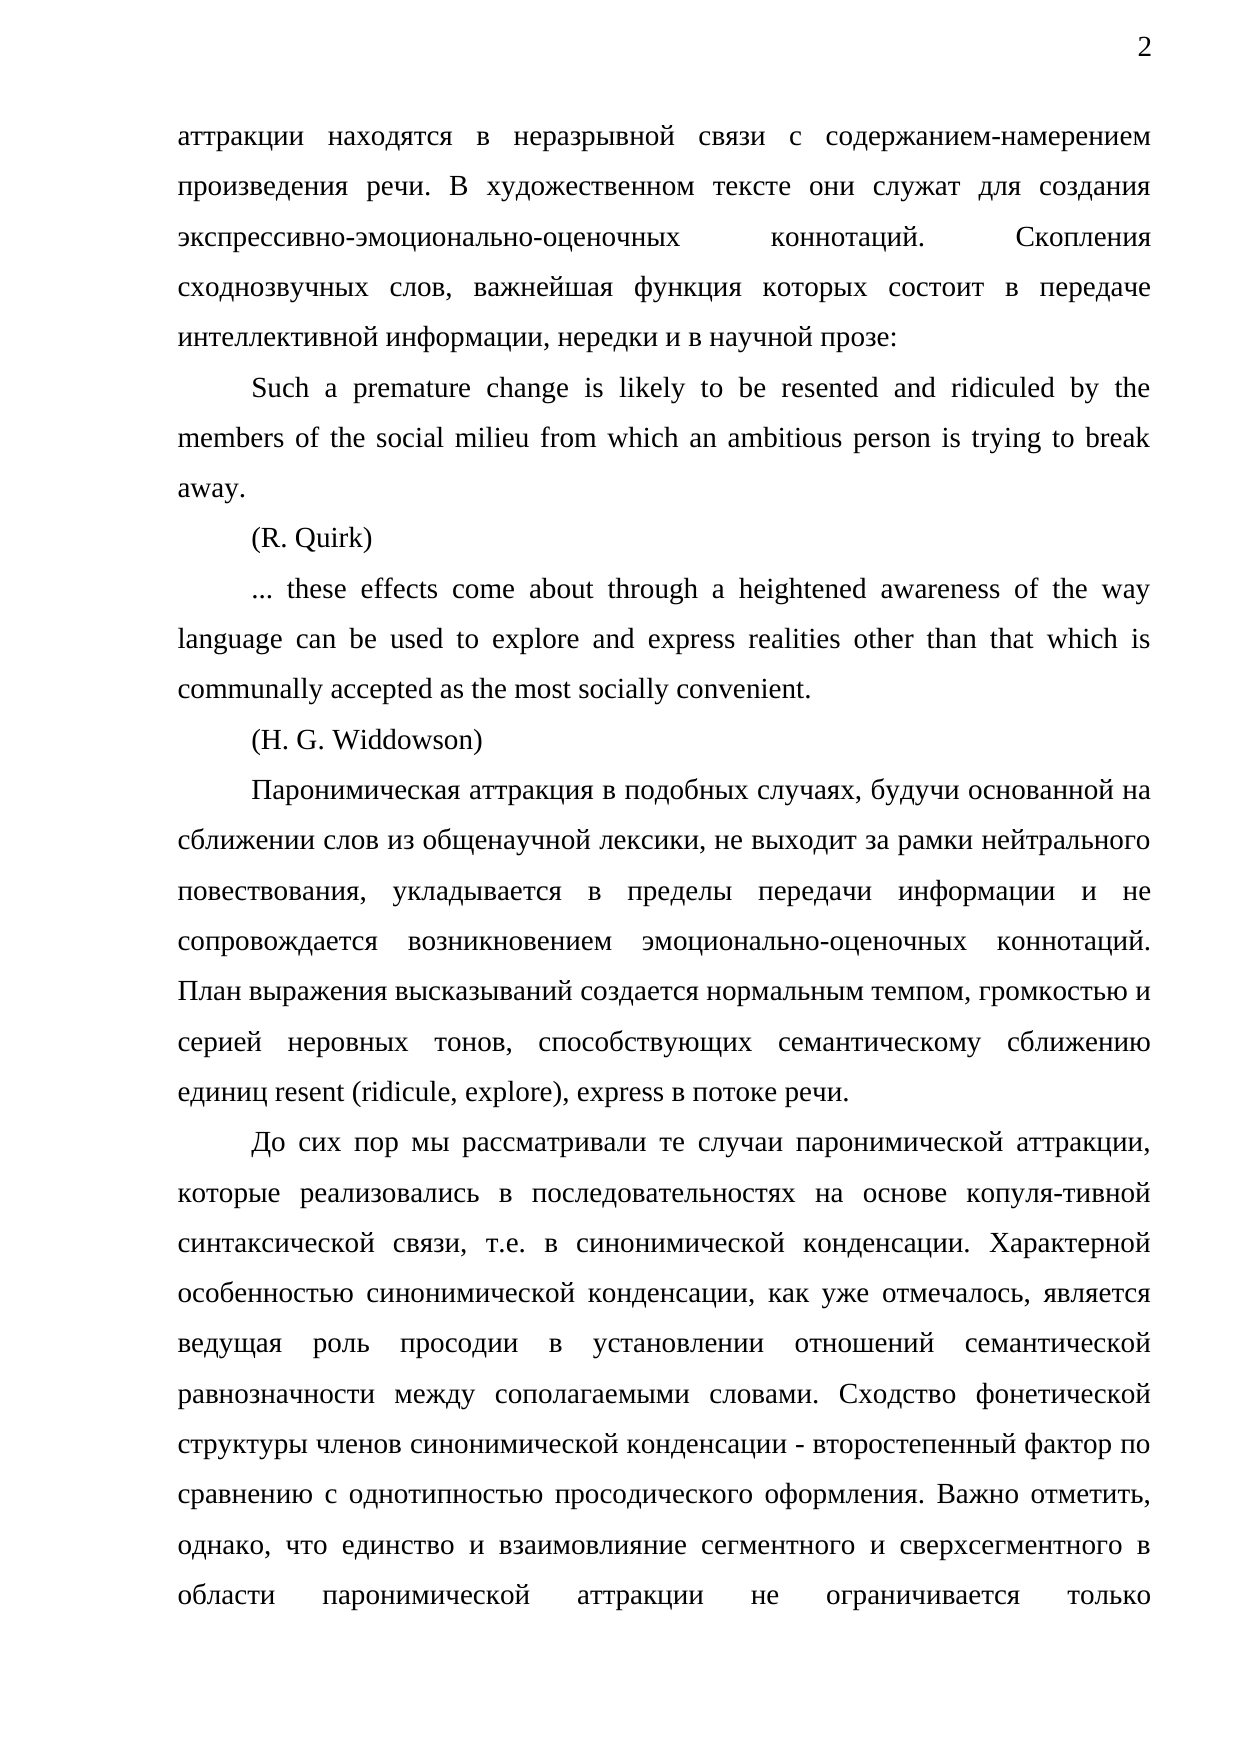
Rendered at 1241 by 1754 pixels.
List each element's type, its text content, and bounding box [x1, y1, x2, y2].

text ... these effects come about through a heightened awareness of the way language can be used to explore and express realities other than that which is communally accepted as the most socially convenient. [177, 571, 1152, 705]
text (H. G. Widdowson) [177, 722, 1152, 755]
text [177, 1124, 1152, 1611]
text (R. Quirk) [177, 521, 1152, 554]
text Such a premature change is likely to be resented and ridiculed by the members of the social milieu from which an ambitious person is trying to break away. [177, 370, 1152, 504]
text Паронимическая аттракция в подобных случаях, будучи основанной на сближении слов из общенаучной лексики, не выходит за рамки нейтрального повествования, укладывается в пределы передачи информации и не сопровождается возникновением эмоционально-оценочных коннотаций. План выражения высказываний создается нормальным темпом, громкостью и серией неровных тонов, способствующих семантическому сближению единиц resent (ridicule, explore), express в потоке речи. [177, 772, 1152, 1108]
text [177, 118, 1152, 353]
